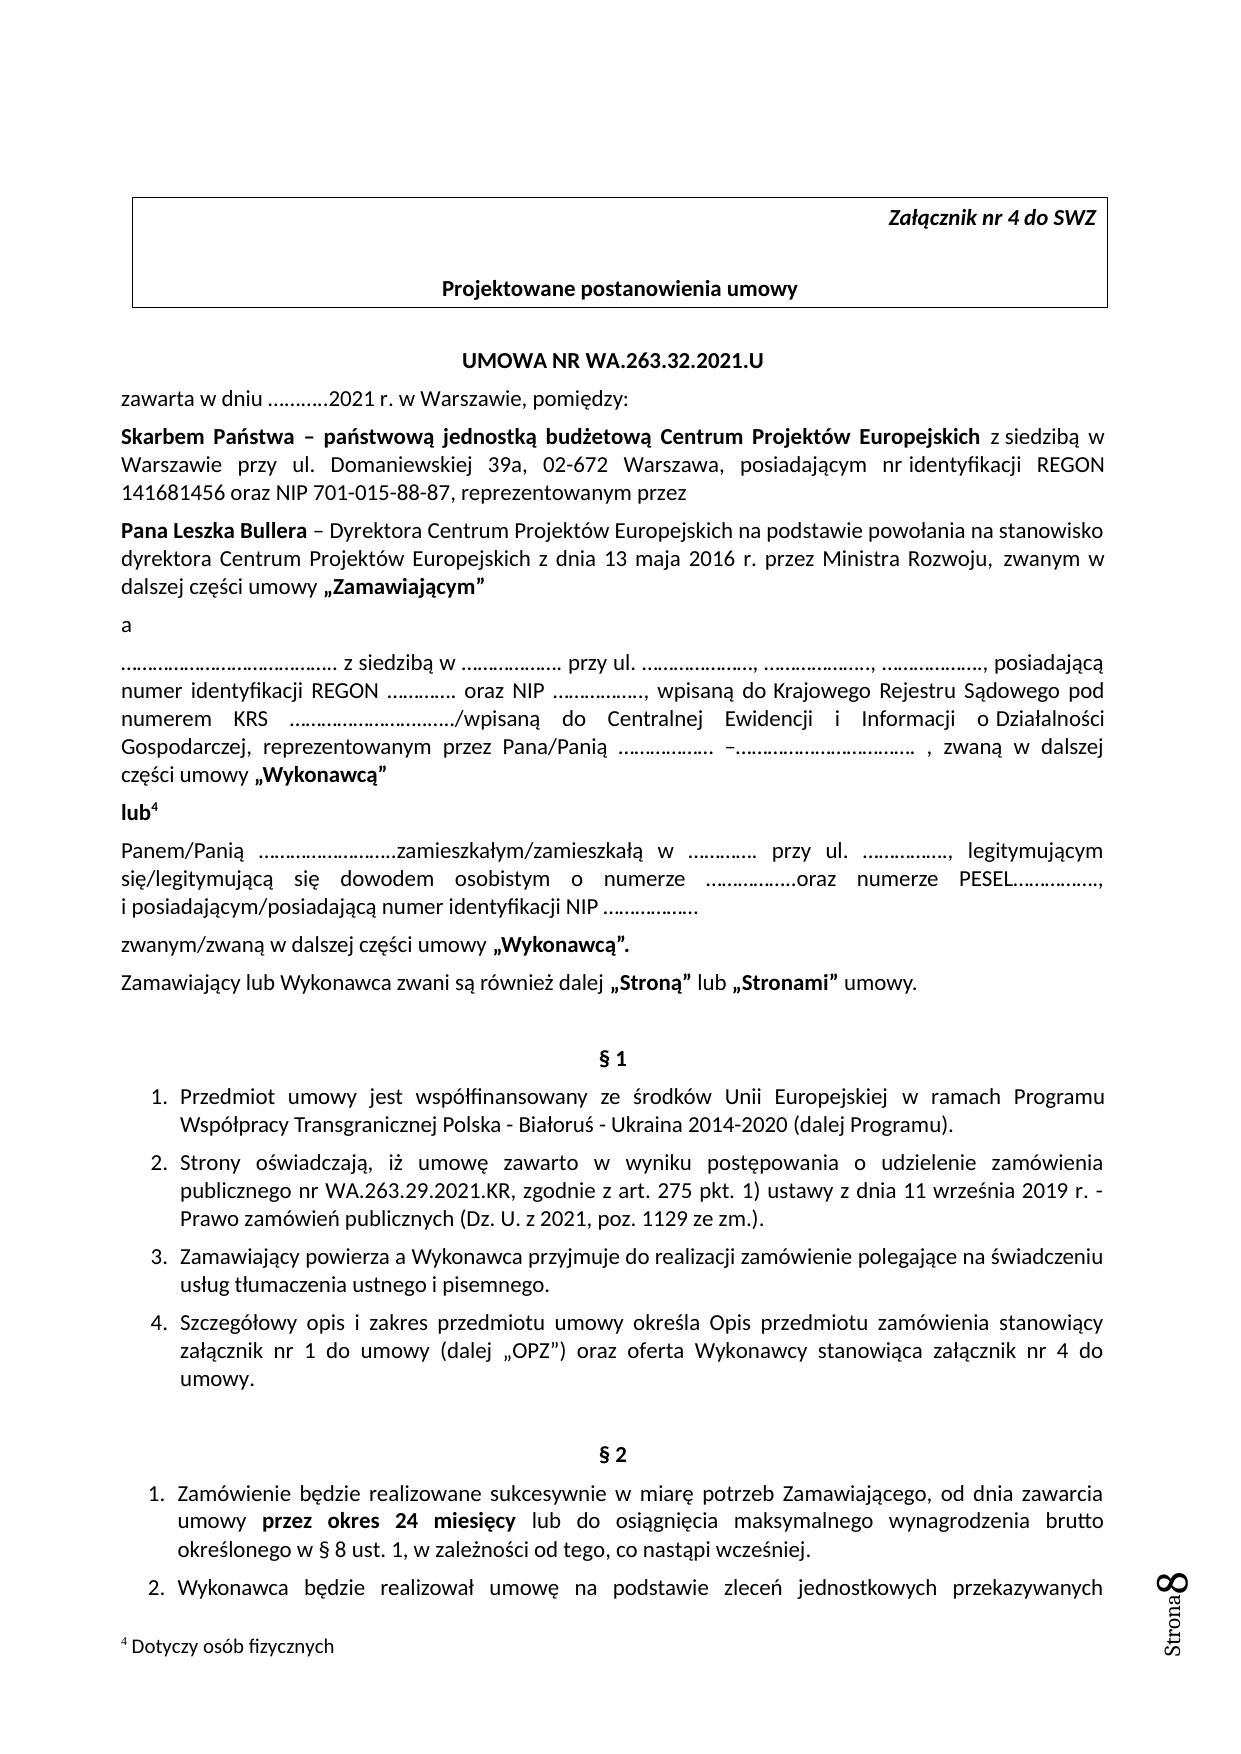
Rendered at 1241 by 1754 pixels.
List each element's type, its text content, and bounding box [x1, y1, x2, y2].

text lub [121, 798, 1105, 826]
list Przedmiot umowy jest współfinansowany ze środków Unii Europejskiej w ramach Programu Współpracy Transgranicznej Polska - Białoruś - Ukraina 2014-2020 (dalej Programu). [150, 1082, 1105, 1138]
text UMOWA NR WA.263.32.2021.U [121, 346, 1105, 374]
text zwanym/zwaną w dalszej części umowy „Wykonawcą”. [121, 930, 1105, 958]
text a [121, 610, 1105, 638]
text Zamawiający lub Wykonawca zwani są również dalej „Stroną” lub „Stronami” umowy. [121, 968, 1105, 996]
text ………………………………….. z siedzibą w ………………. przy ul. …………………, ……………….., ………………., posiadającą numer identyfikacji REGON …………. oraz NIP …………….., wpisaną do Krajowego Rejestru Sądowego pod numerem KRS ……………………..…../wpisaną do Centralnej Ewidencji i Informacji o Działalności Gospodarczej, reprezentowanym przez Pana/Panią ……………… –……………………………. , zwaną w dalszej części umowy „Wykonawcą” [121, 648, 1105, 788]
list Zamówienie będzie realizowane sukcesywnie w miarę potrzeb Zamawiającego, od dnia zawarcia umowy przez okres 24 miesięcy lub do osiągnięcia maksymalnego wynagrodzenia brutto określonego w § 8 ust. 1, w zależności od tego, co nastąpi wcześniej. [148, 1479, 1105, 1563]
text Panem/Panią ……………………..zamieszkałym/zamieszkałą w …………. przy ul. ……………., legitymującym się/legitymującą się dowodem osobistym o numerze ……………..oraz numerze PESEL……………., i posiadającym/posiadającą numer identyfikacji NIP ……………… [121, 836, 1105, 920]
table_cell Projektowane postanowienia umowy [133, 269, 1107, 307]
list Szczegółowy opis i zakres przedmiotu umowy określa Opis przedmiotu zamówienia stanowiący załącznik nr 1 do umowy (dalej „OPZ”) oraz oferta Wykonawcy stanowiąca załącznik nr 4 do umowy. [150, 1308, 1105, 1393]
list Zamawiający powierza a Wykonawca przyjmuje do realizacji zamówienie polegające na świadczeniu usług tłumaczenia ustnego i pisemnego. [150, 1242, 1105, 1298]
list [148, 1573, 1105, 1601]
table_header Załącznik nr 4 do SWZ [133, 198, 1107, 269]
text § 2 [121, 1441, 1105, 1469]
text Skarbem Państwa – państwową jednostką budżetową Centrum Projektów Europejskich z siedzibą w Warszawie przy ul. Domaniewskiej 39a, 02-672 Warszawa, posiadającym nr identyfikacji REGON 141681456 oraz NIP 701-015-88-87, reprezentowanym przez [121, 422, 1105, 506]
text Pana Leszka Bullera – Dyrektora Centrum Projektów Europejskich na podstawie powołania na stanowisko dyrektora Centrum Projektów Europejskich z dnia 13 maja 2016 r. przez Ministra Rozwoju, zwanym w dalszej części umowy „Zamawiającym” [121, 516, 1105, 600]
list Strony oświadczają, iż umowę zawarto w wyniku postępowania o udzielenie zamówienia publicznego nr WA.263.29.2021.KR, zgodnie z art. 275 pkt. 1) ustawy z dnia 11 września 2019 r. - Prawo zamówień publicznych (Dz. U. z 2021, poz. 1129 ze zm.). [150, 1148, 1105, 1232]
text § 1 [121, 1044, 1105, 1072]
text zawarta w dniu …...…..2021 r. w Warszawie, pomiędzy: [121, 384, 1105, 412]
